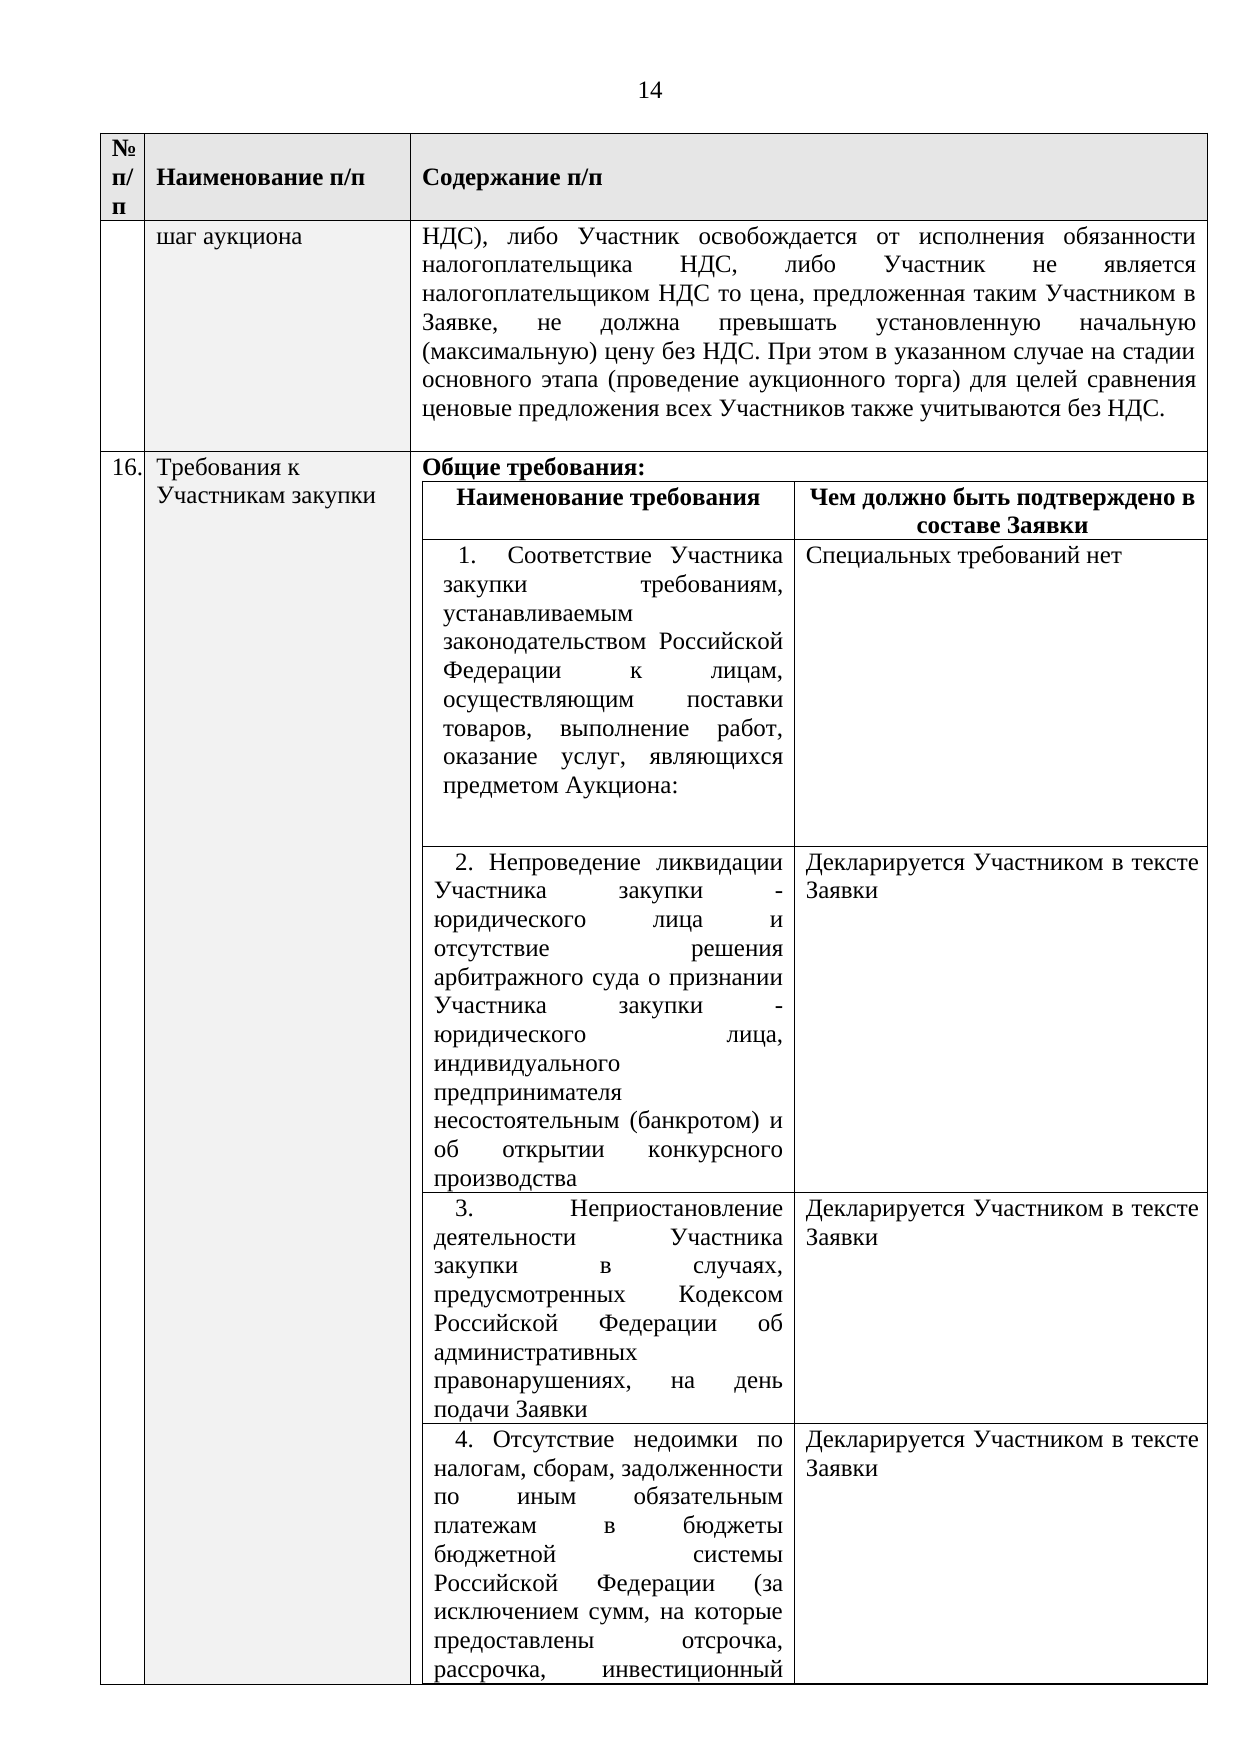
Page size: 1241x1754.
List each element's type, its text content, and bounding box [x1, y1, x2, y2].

table_header № п/п [101, 134, 144, 220]
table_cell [145, 221, 410, 451]
table_cell [101, 221, 144, 451]
table_cell Требования к Участникам закупки [145, 452, 410, 1684]
table_header Содержание п/п [411, 134, 1207, 220]
table_cell [101, 452, 144, 1684]
table_header Наименование п/п [145, 134, 410, 220]
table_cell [411, 221, 1207, 451]
